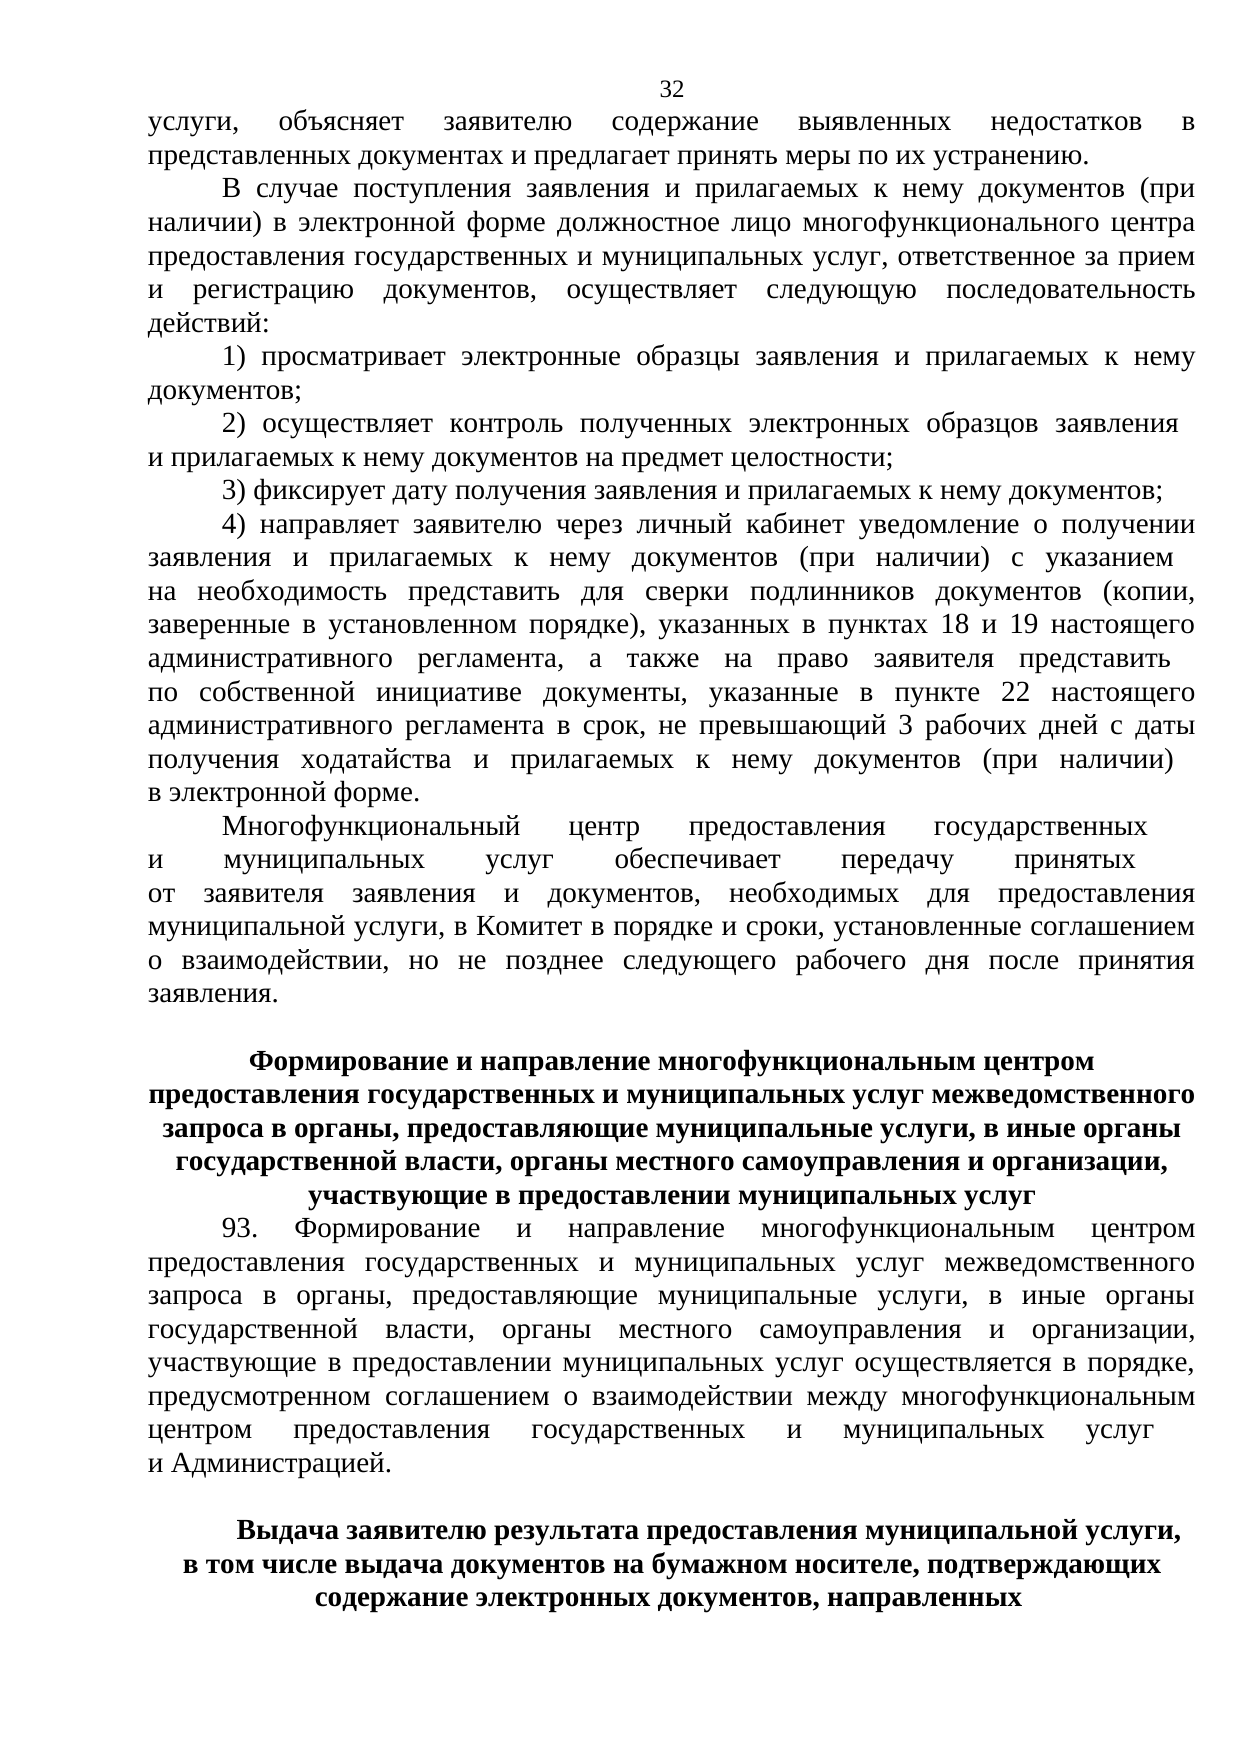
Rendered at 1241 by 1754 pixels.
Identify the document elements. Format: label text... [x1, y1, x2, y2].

text 4) направляет заявителю через личный кабинет уведомление о получении заявления и прилагаемых к нему документов (при наличии) с указанием на необходимость представить для сверки подлинников документов (копии, заверенные в установленном порядке), указанных в пунктах 18 и 19 настоящего административного регламента, а также на право заявителя представить по собственной инициативе документы, указанные в пункте 22 настоящего административного регламента в срок, не превышающий 3 рабочих дней с даты получения ходатайства и прилагаемых к нему документов (при наличии) в электронной форме. [148, 506, 1196, 808]
text В случае поступления заявления и прилагаемых к нему документов (при наличии) в электронной форме должностное лицо многофункционального центра предоставления государственных и муниципальных услуг, ответственное за прием и регистрацию документов, осуществляет следующую последовательность действий: [148, 171, 1196, 338]
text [148, 1512, 1196, 1613]
text Многофункциональный центр предоставления государственных и муниципальных услуг обеспечивает передачу принятых от заявителя заявления и документов, необходимых для предоставления муниципальной услуги, в Комитет в порядке и сроки, установленные соглашением о взаимодействии, но не позднее следующего рабочего дня после принятия заявления. [148, 808, 1196, 1009]
text 1) просматривает электронные образцы заявления и прилагаемых к нему документов; [148, 338, 1196, 405]
text 2) осуществляет контроль полученных электронных образцов заявления и прилагаемых к нему документов на предмет целостности; [148, 405, 1196, 472]
text 3) фиксирует дату получения заявления и прилагаемых к нему документов; [148, 472, 1196, 506]
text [148, 103, 1196, 171]
text 93. Формирование и направление многофункциональным центром предоставления государственных и муниципальных услуг межведомственного запроса в органы, предоставляющие муниципальные услуги, в иные органы государственной власти, органы местного самоуправления и организации, участвующие в предоставлении муниципальных услуг осуществляется в порядке, предусмотренном соглашением о взаимодействии между многофункциональным центром предоставления государственных и муниципальных услуг и Администрацией. [148, 1210, 1196, 1479]
text Формирование и направление многофункциональным центром предоставления государственных и муниципальных услуг межведомственного запроса в органы, предоставляющие муниципальные услуги, в иные органы государственной власти, органы местного самоуправления и организации, участвующие в предоставлении муниципальных услуг [148, 1043, 1196, 1210]
